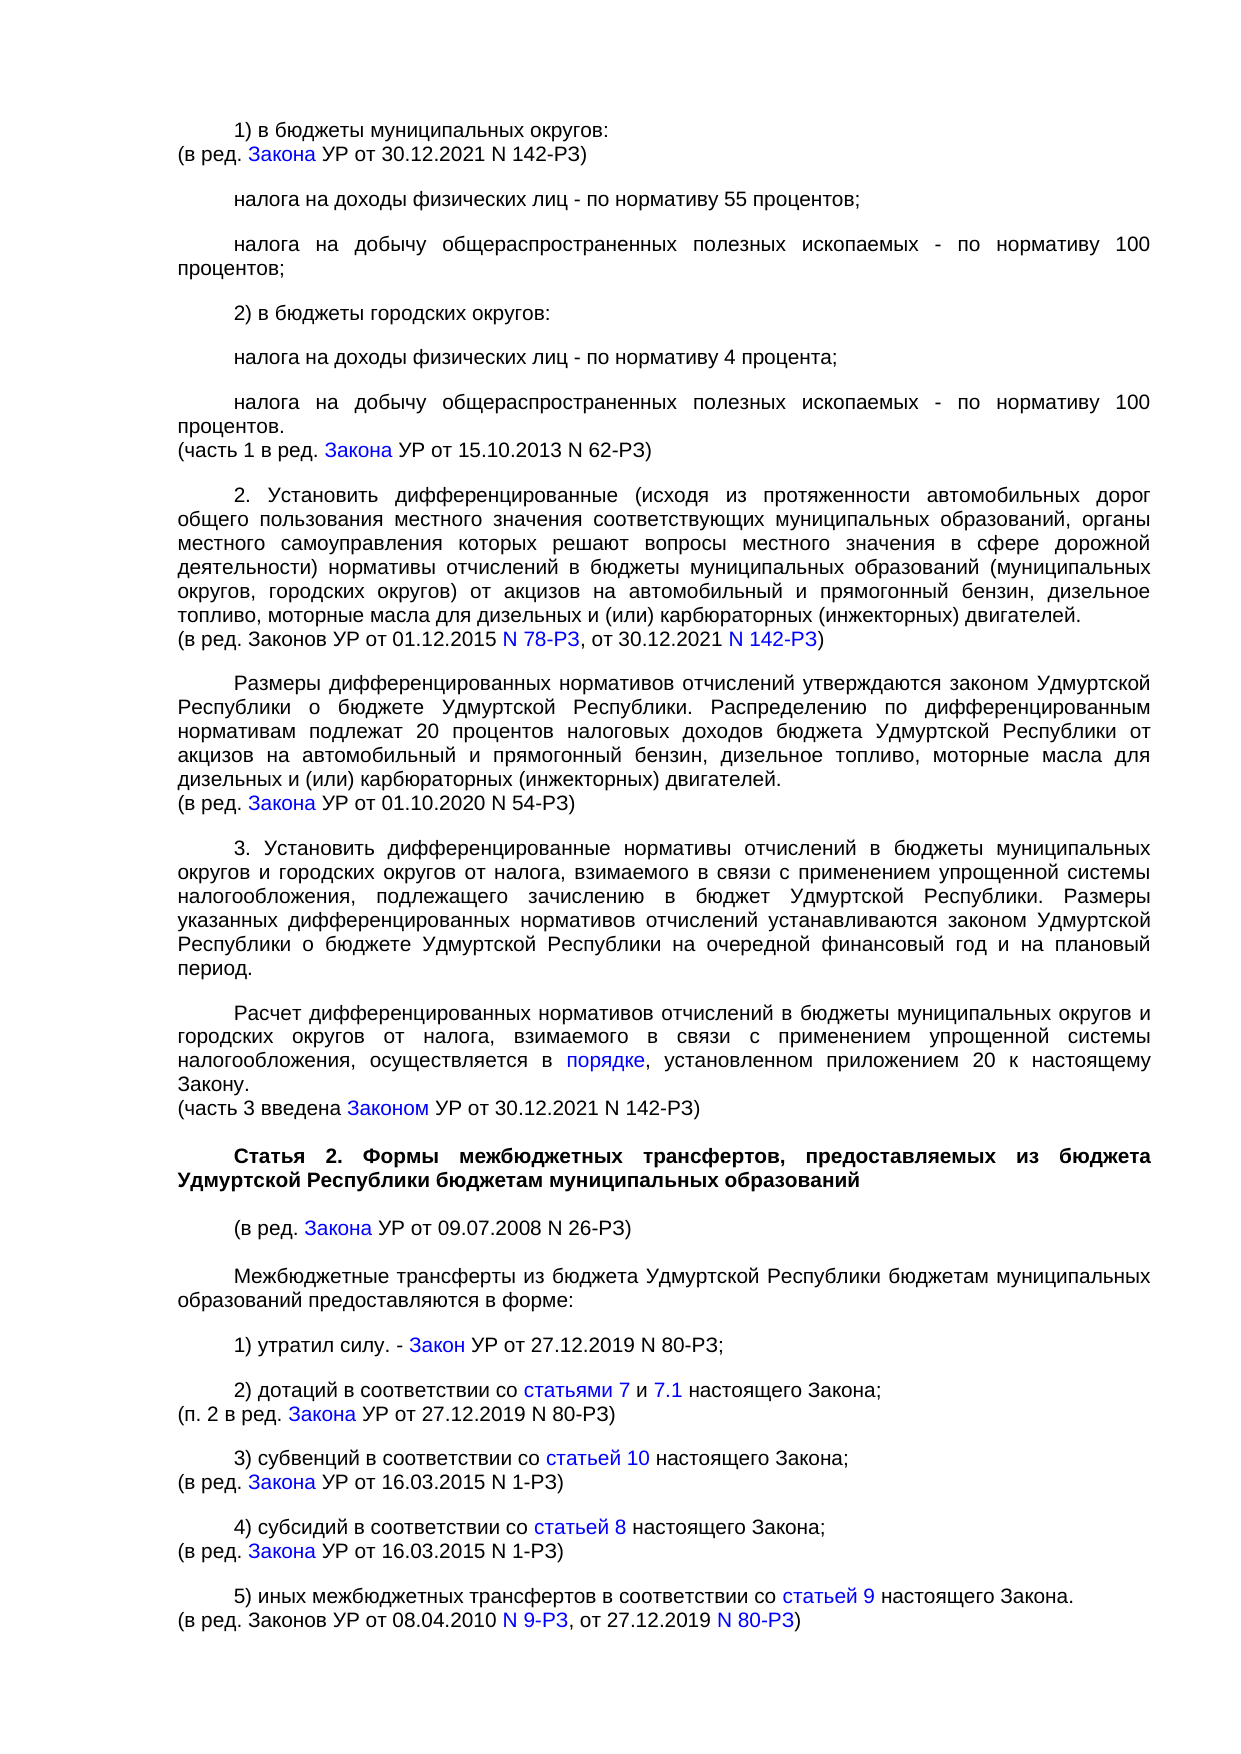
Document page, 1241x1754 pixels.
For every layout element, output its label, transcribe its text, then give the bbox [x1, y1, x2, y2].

text налога на доходы физических лиц - по нормативу 4 процента; [177, 345, 1152, 369]
text 3. Установить дифференцированные нормативы отчислений в бюджеты муниципальных округов и городских округов от налога, взимаемого в связи с применением упрощенной системы налогообложения, подлежащего зачислению в бюджет Удмуртской Республики. Размеры указанных дифференцированных нормативов отчислений устанавливаются законом Удмуртской Республики о бюджете Удмуртской Республики на очередной финансовый год и на плановый период. [177, 836, 1152, 979]
text Размеры дифференцированных нормативов отчислений утверждаются законом Удмуртской Республики о бюджете Удмуртской Республики. Распределению по дифференцированным нормативам подлежат 20 процентов налоговых доходов бюджета Удмуртской Республики от акцизов на автомобильный и прямогонный бензин, дизельное топливо, моторные масла для дизельных и (или) карбюраторных (инжекторных) двигателей. [177, 671, 1152, 791]
text (п. 2 в ред. Закона УР от 27.12.2019 N 80-РЗ) [177, 1401, 1152, 1425]
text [177, 142, 1152, 166]
text налога на добычу общераспространенных полезных ископаемых - по нормативу 100 процентов; [177, 232, 1152, 279]
text налога на доходы физических лиц - по нормативу 55 процентов; [177, 187, 1152, 211]
text (в ред. Законов УР от 01.12.2015 N 78-РЗ, от 30.12.2021 N 142-РЗ) [177, 626, 1152, 650]
text 2. Установить дифференцированные (исходя из протяженности автомобильных дорог общего пользования местного значения соответствующих муниципальных образований, органы местного самоуправления которых решают вопросы местного значения в сфере дорожной деятельности) нормативы отчислений в бюджеты муниципальных образований (муниципальных округов, городских округов) от акцизов на автомобильный и прямогонный бензин, дизельное топливо, моторные масла для дизельных и (или) карбюраторных (инжекторных) двигателей. [177, 483, 1152, 626]
text (в ред. Закона УР от 01.10.2020 N 54-РЗ) [177, 791, 1152, 815]
text 1) в бюджеты муниципальных округов: [177, 118, 1152, 142]
text 2) дотаций в соответствии со статьями 7 и 7.1 настоящего Закона; [177, 1377, 1152, 1401]
text (часть 1 в ред. Закона УР от 15.10.2013 N 62-РЗ) [177, 438, 1152, 462]
title Статья 2. Формы межбюджетных трансфертов, предоставляемых из бюджета Удмуртской Республики бюджетам муниципальных образований [177, 1144, 1152, 1192]
text (в ред. Закона УР от 16.03.2015 N 1-РЗ) [177, 1539, 1152, 1563]
text Межбюджетные трансферты из бюджета Удмуртской Республики бюджетам муниципальных образований предоставляются в форме: [177, 1264, 1152, 1312]
text 2) в бюджеты городских округов: [177, 300, 1152, 324]
text (часть 3 введена Законом УР от 30.12.2021 N 142-РЗ) [177, 1096, 1152, 1120]
text 4) субсидий в соответствии со статьей 8 настоящего Закона; [177, 1515, 1152, 1539]
text (в ред. Закона УР от 16.03.2015 N 1-РЗ) [177, 1470, 1152, 1494]
text налога на добычу общераспространенных полезных ископаемых - по нормативу 100 процентов. [177, 390, 1152, 438]
text 1) утратил силу. - Закон УР от 27.12.2019 N 80-РЗ; [177, 1333, 1152, 1357]
text 3) субвенций в соответствии со статьей 10 настоящего Закона; [177, 1446, 1152, 1470]
text 5) иных межбюджетных трансфертов в соответствии со статьей 9 настоящего Закона. [177, 1584, 1152, 1608]
text (в ред. Закона УР от 09.07.2008 N 26-РЗ) [177, 1216, 1152, 1240]
text Расчет дифференцированных нормативов отчислений в бюджеты муниципальных округов и городских округов от налога, взимаемого в связи с применением упрощенной системы налогообложения, осуществляется в порядке, установленном приложением 20 к настоящему Закону. [177, 1000, 1152, 1096]
text (в ред. Законов УР от 08.04.2010 N 9-РЗ, от 27.12.2019 N 80-РЗ) [177, 1608, 1152, 1632]
